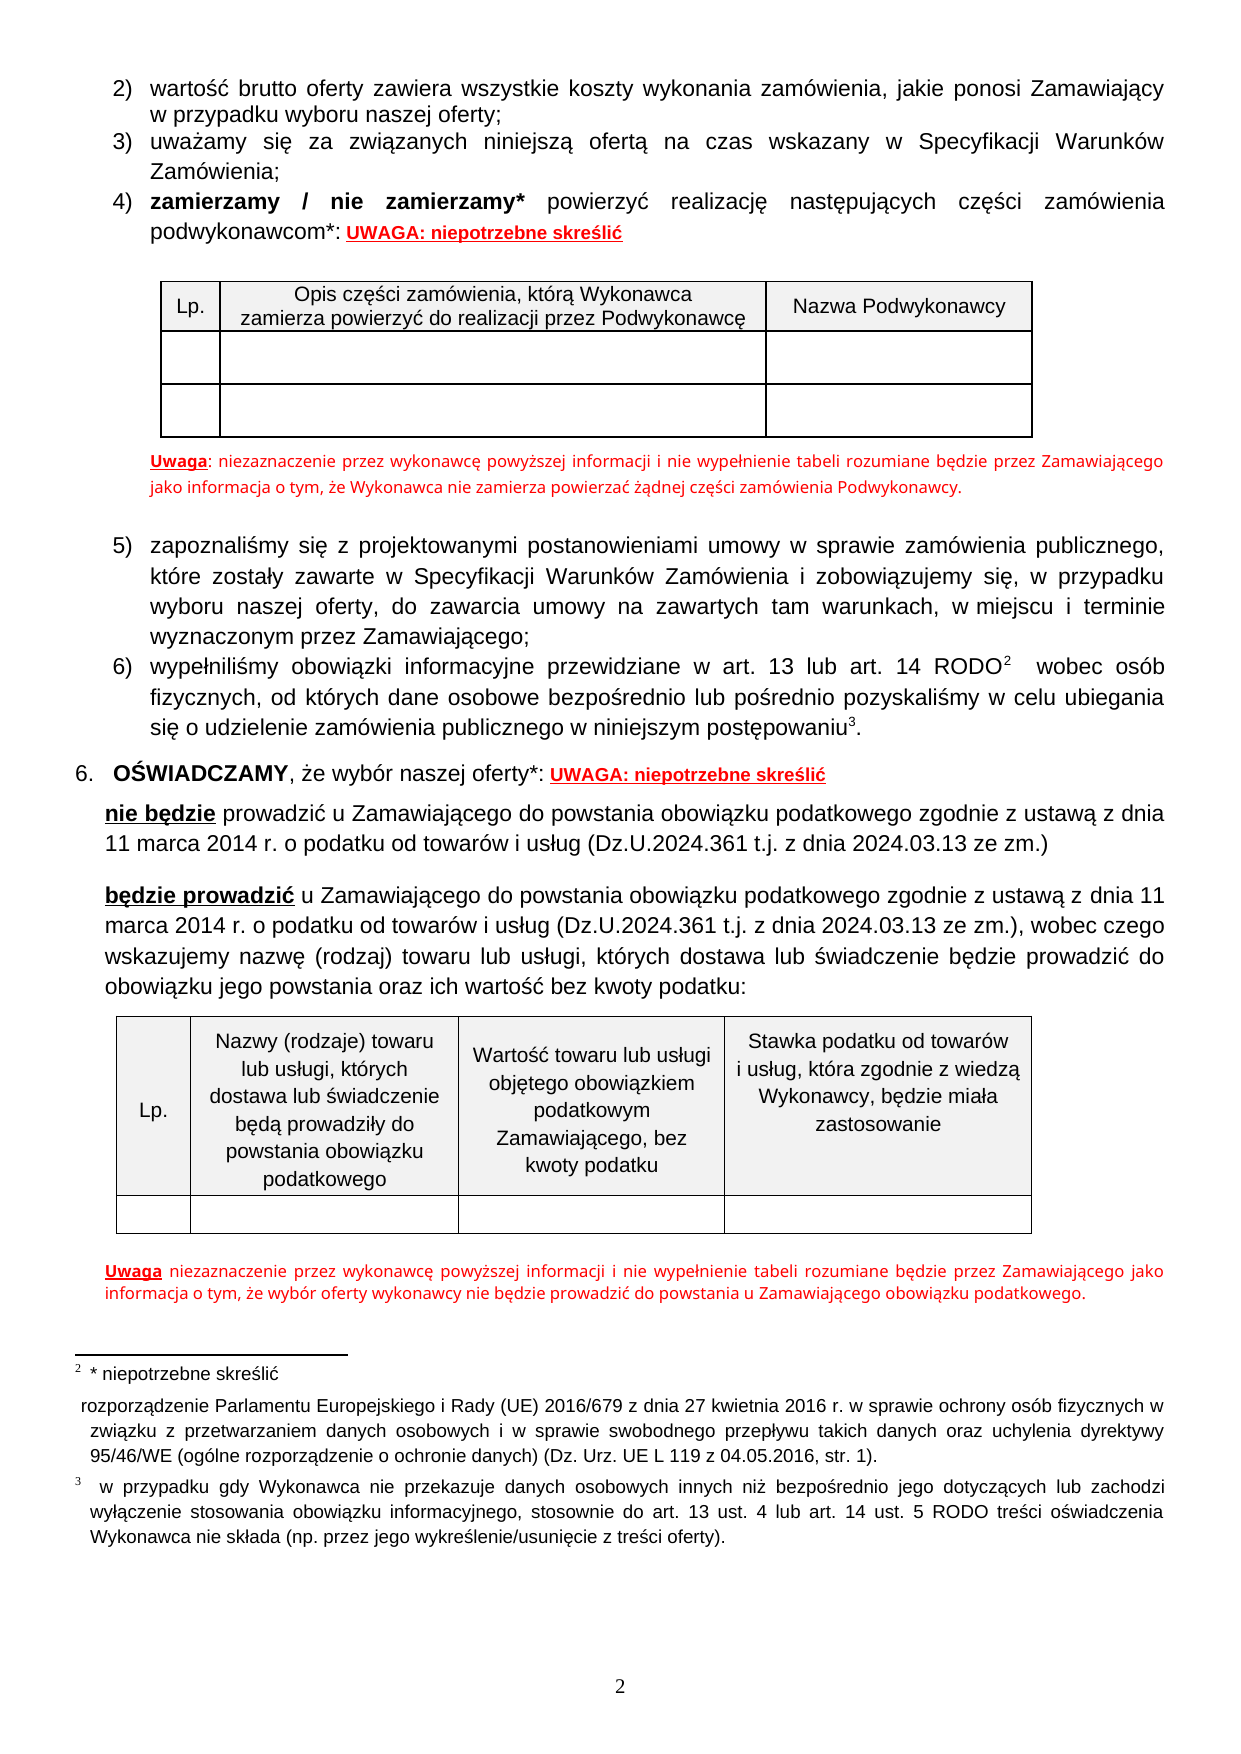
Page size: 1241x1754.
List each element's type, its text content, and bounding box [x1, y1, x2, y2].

text Uwaga niezaznaczenie przez wykonawcę powyższej informacji i nie wypełnienie tabeli rozumiane będzie przez Zamawiającego jako informacja o tym, że wybór oferty wykonawcy nie będzie prowadzić do powstania u Zamawiającego obowiązku podatkowego. [104, 1259, 1165, 1304]
table_header Lp. [117, 1017, 190, 1195]
list zamierzamy / nie zamierzamy* powierzyć realizację następujących części zamówienia podwykonawcom*: UWAGA: niepotrzebne skreślić [112, 188, 1165, 245]
list Uwaga: niezaznaczenie przez wykonawcę powyższej informacji i nie wypełnienie tabeli rozumiane będzie przez Zamawiającego jako informacja o tym, że Wykonawca nie zamierza powierzać żądnej części zamówienia Podwykonawcy. [150, 450, 1165, 499]
list wypełniliśmy obowiązki informacyjne przewidziane w art. 13 lub art. 14 RODO wobec osób fizycznych, od których dane osobowe bezpośrednio lub pośrednio pozyskaliśmy w celu ubiegania się o udzielenie zamówienia publicznego w niniejszym postępowaniu. [112, 653, 1165, 740]
table_cell [767, 385, 1031, 436]
list OŚWIADCZAMY, że wybór naszej oferty*: UWAGA: niepotrzebne skreślić [75, 760, 1165, 787]
list zapoznaliśmy się z projektowanymi postanowieniami umowy w sprawie zamówienia publicznego, które zostały zawarte w Specyfikacji Warunków Zamówienia i zobowiązujemy się, w przypadku wyboru naszej oferty, do zawarcia umowy na zawartych tam warunkach, w miejscu i terminie wyznaczonym przez Zamawiającego; [112, 532, 1165, 649]
list uważamy się za związanych niniejszą ofertą na czas wskazany w Specyfikacji Warunków Zamówienia; [112, 128, 1165, 184]
table_cell [162, 385, 219, 436]
list wartość brutto oferty zawiera wszystkie koszty wykonania zamówienia, jakie ponosi Zamawiający w przypadku wyboru naszej oferty; [112, 75, 1165, 128]
table_header Opis części zamówienia, którą Wykonawca zamierza powierzyć do realizacji przez Podwykonawcę [221, 282, 765, 330]
table_cell [459, 1196, 724, 1233]
table_cell [117, 1196, 190, 1233]
table_header Stawka podatku od towarów i usług, która zgodnie z wiedzą Wykonawcy, będzie miała zastosowanie [725, 1017, 1031, 1195]
table_header Wartość towaru lub usługi objętego obowiązkiem podatkowym Zamawiającego, bez kwoty podatku [459, 1017, 724, 1195]
list będzie prowadzić u Zamawiającego do powstania obowiązku podatkowego zgodnie z ustawą z dnia 11 marca 2014 r. o podatku od towarów i usług (Dz.U.2024.361 t.j. z dnia 2024.03.13 ze zm.), wobec czego wskazujemy nazwę (rodzaj) towaru lub usługi, których dostawa lub świadczenie będzie prowadzić do obowiązku jego powstania oraz ich wartość bez kwoty podatku: [104, 882, 1165, 999]
table_cell [767, 332, 1031, 383]
table_header Nazwa Podwykonawcy [767, 282, 1031, 330]
table_header Nazwy (rodzaje) towaru lub usługi, których dostawa lub świadczenie będą prowadziły do powstania obowiązku podatkowego [191, 1017, 458, 1195]
table_cell [221, 332, 765, 383]
list nie będzie prowadzić u Zamawiającego do powstania obowiązku podatkowego zgodnie z ustawą z dnia 11 marca 2014 r. o podatku od towarów i usług (Dz.U.2024.361 t.j. z dnia 2024.03.13 ze zm.) [104, 800, 1165, 856]
table_header Lp. [162, 282, 219, 330]
table_cell [221, 385, 765, 436]
table_cell [725, 1196, 1031, 1233]
table_cell [162, 332, 219, 383]
table_cell [191, 1196, 458, 1233]
